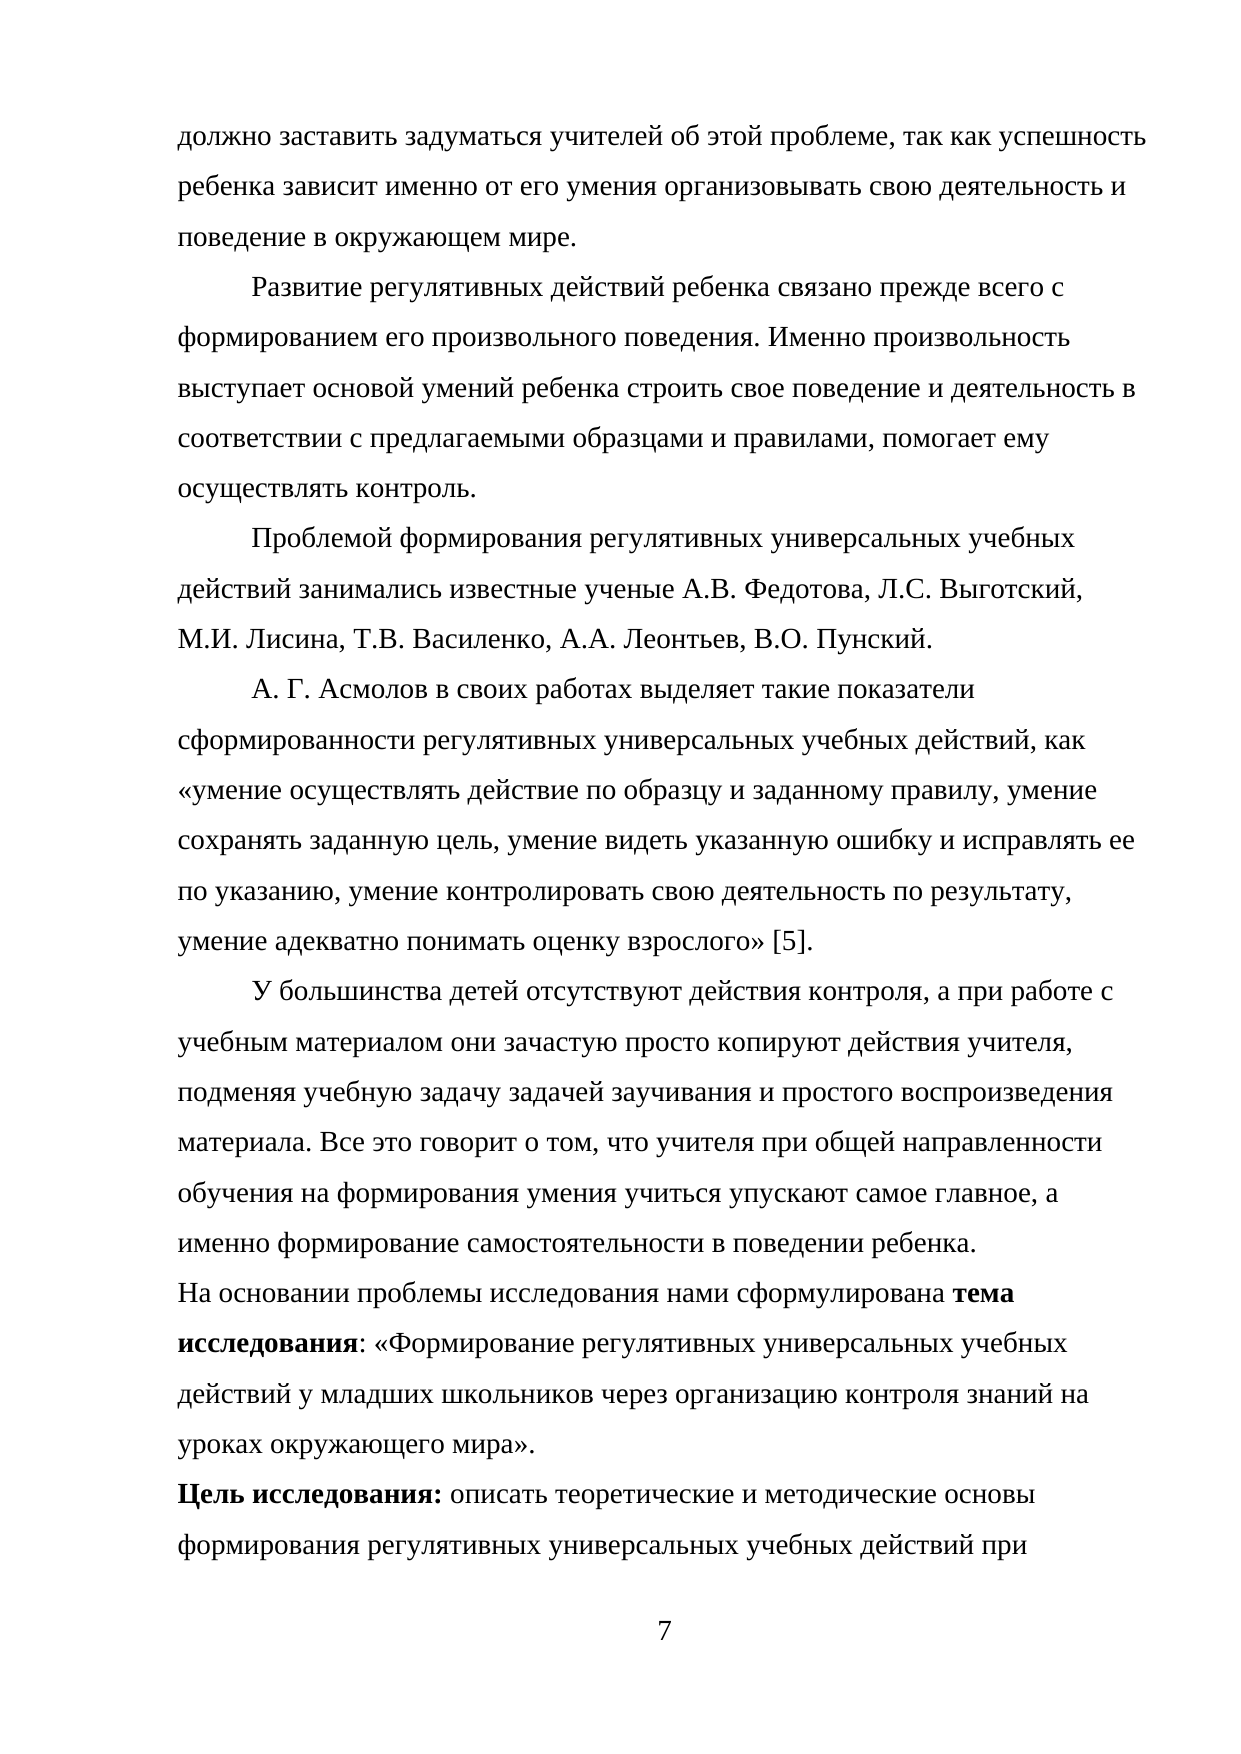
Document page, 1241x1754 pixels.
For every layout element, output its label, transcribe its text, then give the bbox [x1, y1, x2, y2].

text соответствии с предлагаемыми образцами и правилами, помогает ему [177, 420, 1152, 453]
text должно заставить задуматься учителей об этой проблеме, так как успешность [177, 118, 1152, 152]
text обучения на формирования умения учиться упускают самое главное, а именно формирование самостоятельности в поведении ребенка. [177, 1175, 1152, 1258]
text материала. Все это говорит о том, что учителя при общей направленности [177, 1124, 1152, 1158]
text Развитие регулятивных действий ребенка связано прежде всего с формированием его произвольного поведения. Именно произвольность [177, 269, 1152, 353]
text выступает основой умений ребенка строить свое поведение и деятельность в [177, 370, 1152, 403]
text А. Г. Асмолов в своих работах выделяет такие показатели [177, 672, 1152, 705]
text подменяя учебную задачу задачей заучивания и простого воспроизведения [177, 1074, 1152, 1108]
text «умение осуществлять действие по образцу и заданному правилу, умение [177, 772, 1152, 806]
text Проблемой формирования регулятивных универсальных учебных действий занимались известные ученые А.В. Федотова, Л.С. Выготский, М.И. Лисина, Т.В. Василенко, А.А. Леонтьев, В.О. Пунский. [177, 521, 1152, 655]
text На основании проблемы исследования нами сформулирована тема [177, 1275, 1152, 1309]
text ребенка зависит именно от его умения организовывать свою деятельность и [177, 168, 1152, 202]
text исследования: «Формирование регулятивных универсальных учебных действий у младших школьников через организацию контроля знаний на уроках окружающего мира». [177, 1326, 1152, 1460]
text поведение в окружающем мире. [177, 219, 1152, 252]
text учебным материалом они зачастую просто копируют действия учителя, [177, 1024, 1152, 1057]
text сформированности регулятивных универсальных учебных действий, как [177, 722, 1152, 755]
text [177, 1477, 1152, 1560]
text У большинства детей отсутствуют действия контроля, а при работе с [177, 973, 1152, 1007]
text сохранять заданную цель, умение видеть указанную ошибку и исправлять ее по указанию, умение контролировать свою деятельность по результату, умение адекватно понимать оценку взрослого» [5]. [177, 822, 1152, 957]
text осуществлять контроль. [177, 470, 1152, 504]
